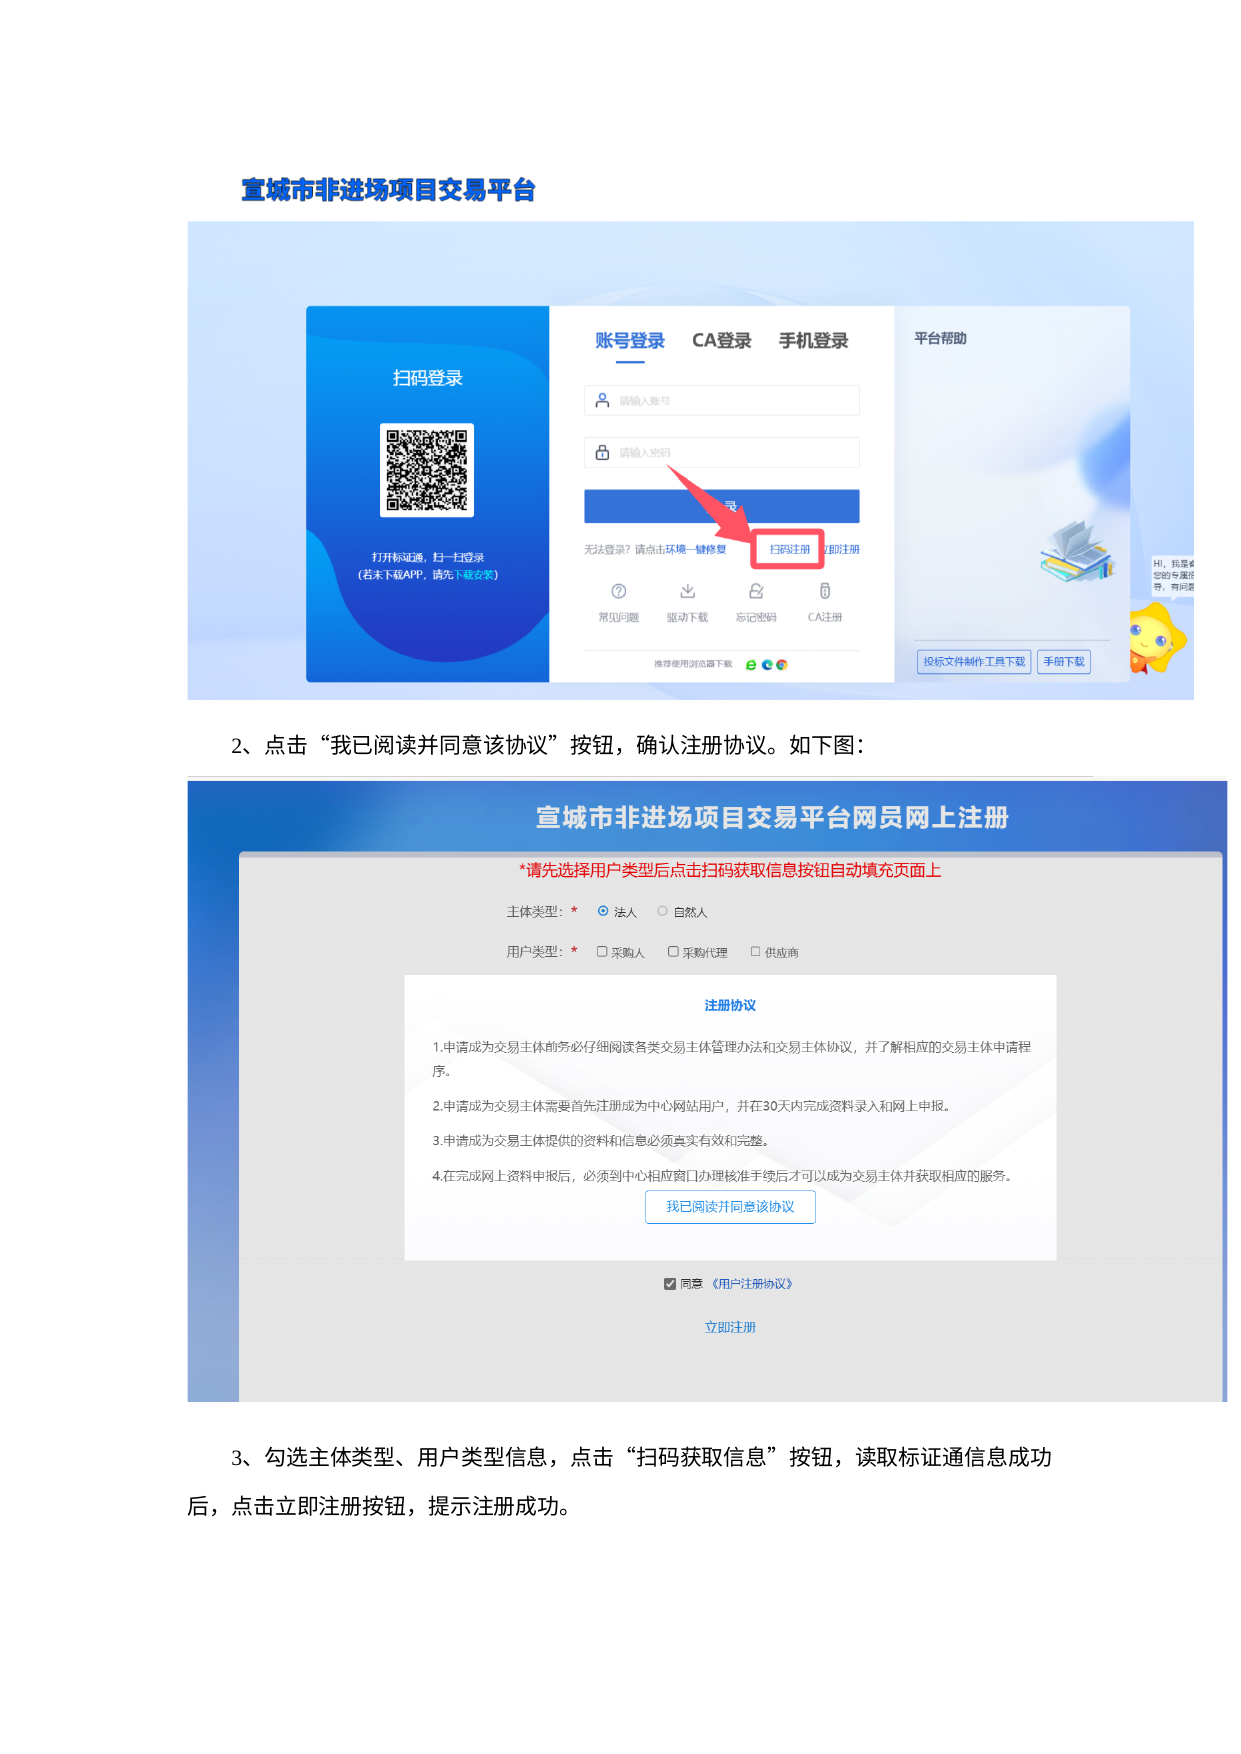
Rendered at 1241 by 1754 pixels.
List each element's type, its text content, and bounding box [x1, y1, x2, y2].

text 2、点击“我已阅读并同意该协议”按钮，确认注册协议。如下图： [187, 728, 1053, 760]
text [187, 1439, 1053, 1521]
picture [187, 162, 1194, 700]
picture [187, 776, 1228, 1402]
